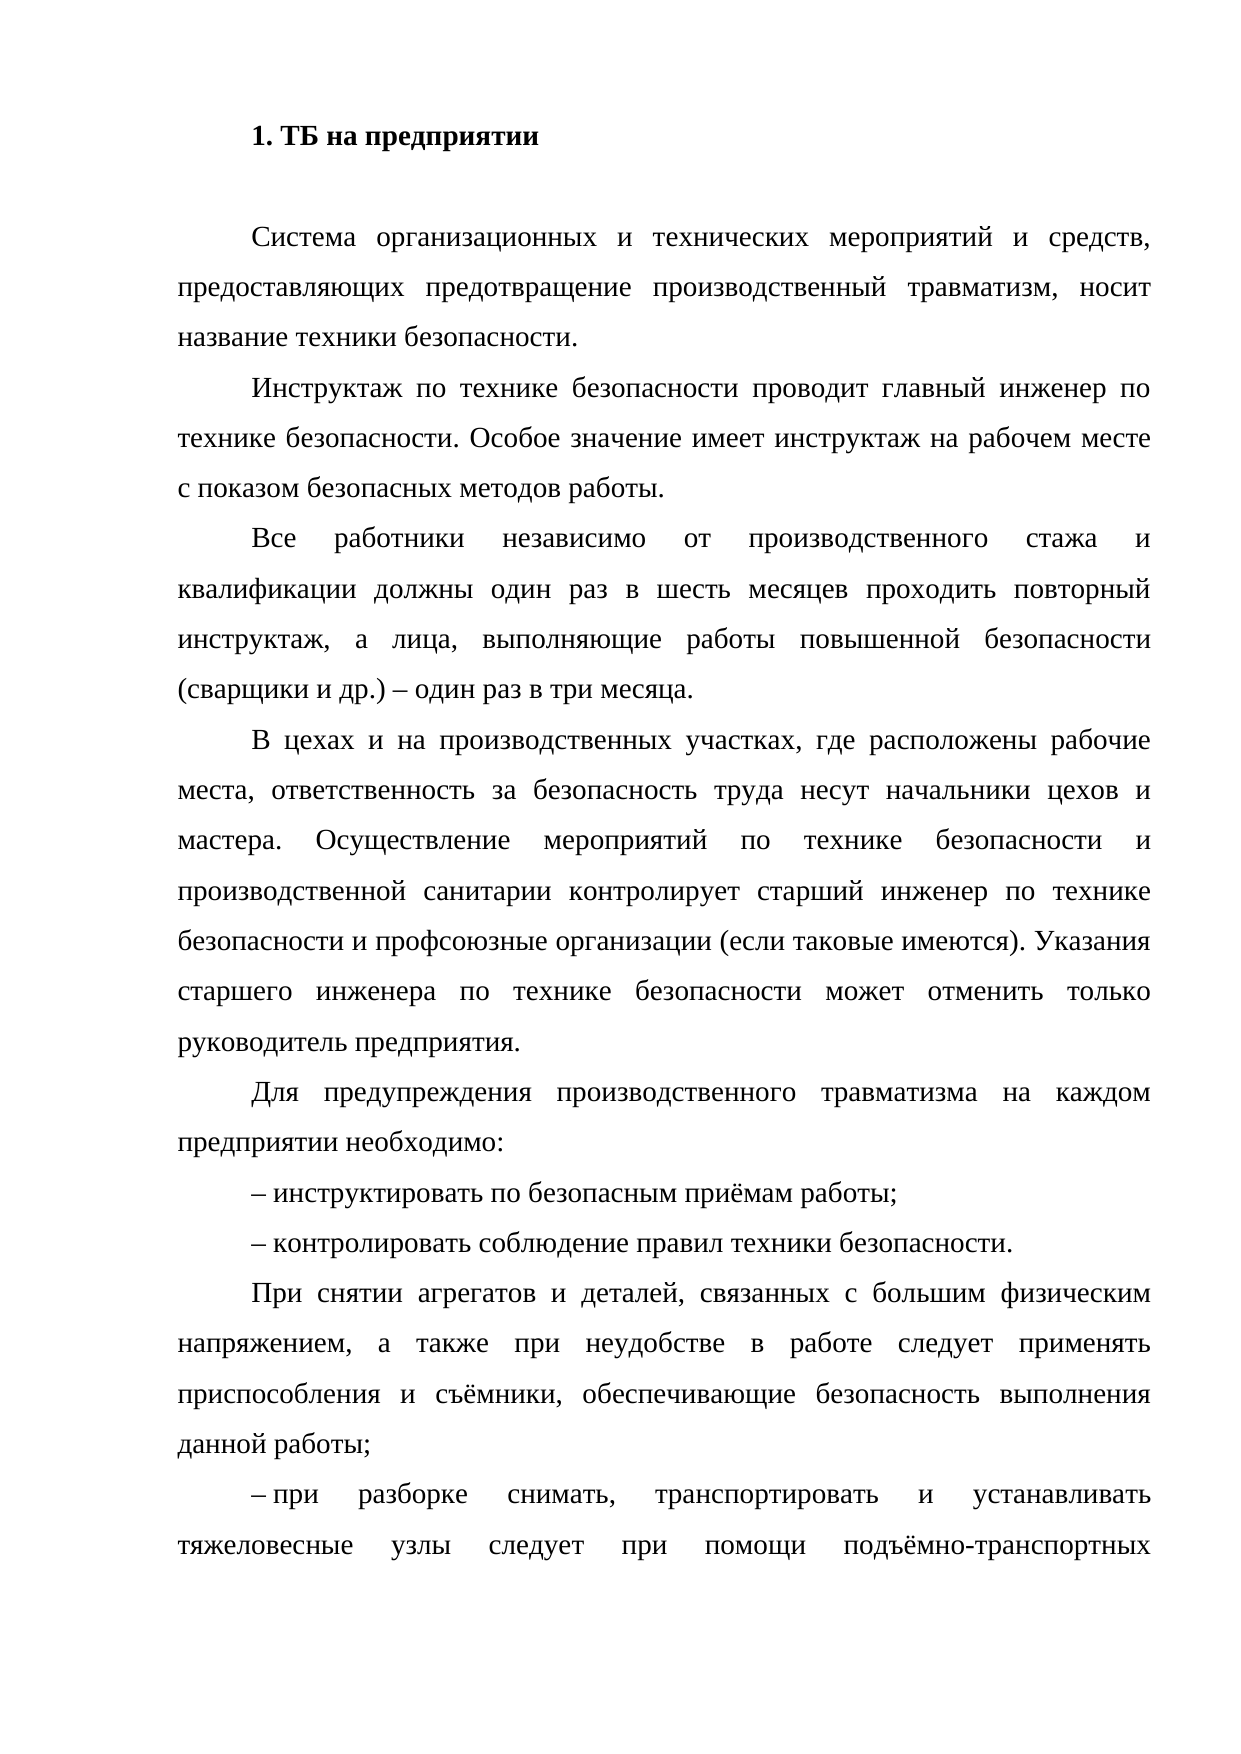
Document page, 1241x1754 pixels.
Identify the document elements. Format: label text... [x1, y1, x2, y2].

text При снятии агрегатов и деталей, связанных с большим физическим напряжением, а также при неудобстве в работе следует применять приспособления и съёмники, обеспечивающие безопасность выполнения данной работы; [177, 1275, 1152, 1460]
text 1. ТБ на предприятии [177, 118, 1152, 152]
text В цехах и на производственных участках, где расположены рабочие места, ответственность за безопасность труда несут начальники цехов и мастера. Осуществление мероприятий по технике безопасности и производственной санитарии контролирует старший инженер по технике безопасности и профсоюзные организации (если таковые имеются). Указания старшего инженера по технике безопасности может отменить только руководитель предприятия. [177, 722, 1152, 1057]
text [177, 1477, 1152, 1560]
text Система организационных и технических мероприятий и средств, предоставляющих предотвращение производственный травматизм, носит название техники безопасности. [177, 219, 1152, 353]
text Инструктаж по технике безопасности проводит главный инженер по технике безопасности. Особое значение имеет инструктаж на рабочем месте с показом безопасных методов работы. [177, 370, 1152, 504]
text – контролировать соблюдение правил техники безопасности. [177, 1225, 1152, 1258]
text Для предупреждения производственного травматизма на каждом предприятии необходимо: [177, 1074, 1152, 1158]
text – инструктировать по безопасным приёмам работы; [177, 1175, 1152, 1208]
text Все работники независимо от производственного стажа и квалификации должны один раз в шесть месяцев проходить повторный инструктаж, а лица, выполняющие работы повышенной безопасности (сварщики и др.) – один раз в три месяца. [177, 521, 1152, 705]
